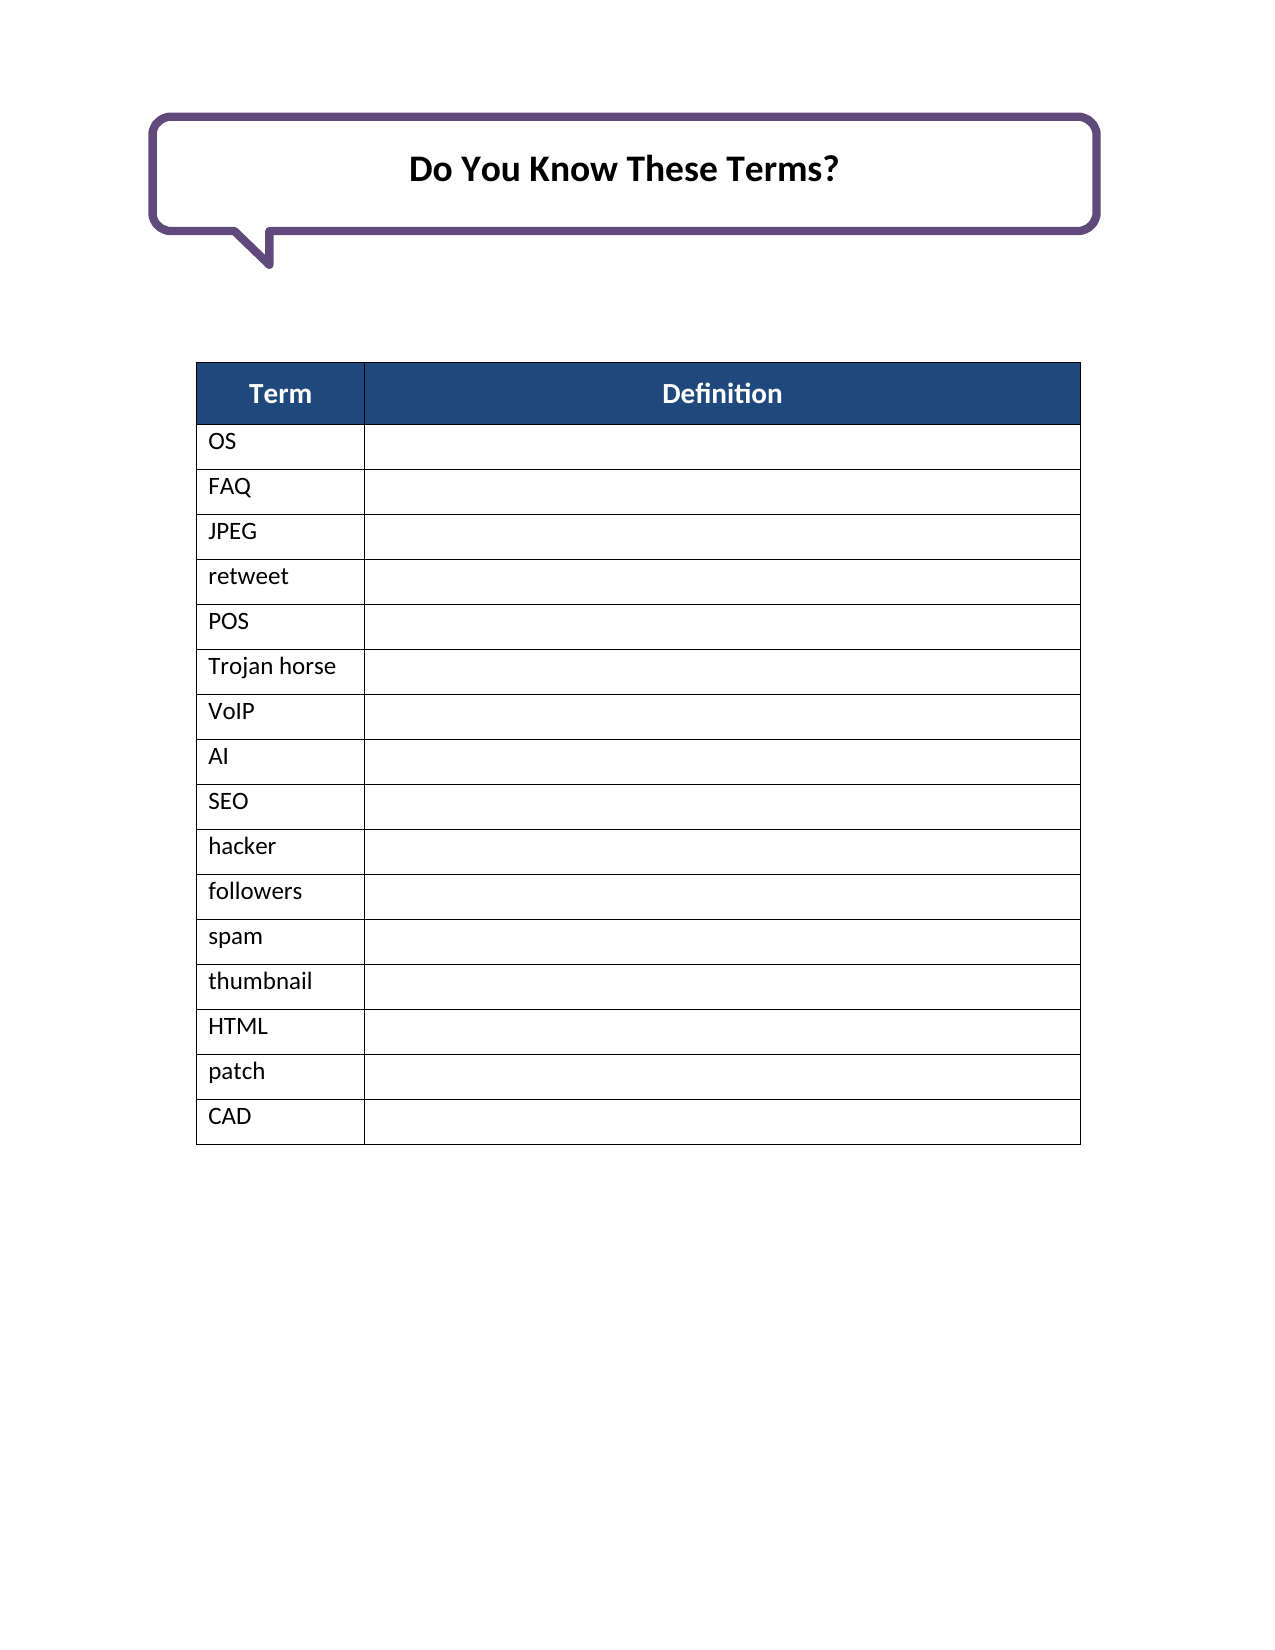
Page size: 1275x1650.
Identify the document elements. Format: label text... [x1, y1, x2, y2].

table_cell [365, 785, 1080, 829]
table_cell VoIP [197, 695, 364, 739]
table_cell AI [197, 740, 364, 784]
table_cell thumbnail [197, 965, 364, 1009]
table_cell FAQ [197, 470, 364, 514]
table_cell HTML [197, 1010, 364, 1054]
table_cell CAD [197, 1100, 364, 1144]
table_cell [365, 425, 1080, 469]
table_cell Trojan horse [197, 650, 364, 694]
table_header Term [197, 363, 364, 424]
table_cell [365, 740, 1080, 784]
table_cell [365, 965, 1080, 1009]
table_cell retweet [197, 560, 364, 604]
table_cell OS [197, 425, 364, 469]
table_cell POS [197, 605, 364, 649]
table_cell [365, 515, 1080, 559]
table_cell [365, 695, 1080, 739]
table_cell spam [197, 920, 364, 964]
table_cell [365, 560, 1080, 604]
table_cell JPEG [197, 515, 364, 559]
table_cell [365, 470, 1080, 514]
table_cell SEO [197, 785, 364, 829]
table_header Definition [365, 363, 1080, 424]
table_cell [365, 650, 1080, 694]
table_cell hacker [197, 830, 364, 874]
table_cell [365, 1010, 1080, 1054]
table_cell [365, 830, 1080, 874]
table_cell [365, 1100, 1080, 1144]
table_cell [365, 605, 1080, 649]
table_cell followers [197, 875, 364, 919]
table_cell patch [197, 1055, 364, 1099]
table_cell [365, 920, 1080, 964]
table_cell [365, 875, 1080, 919]
table_cell [365, 1055, 1080, 1099]
